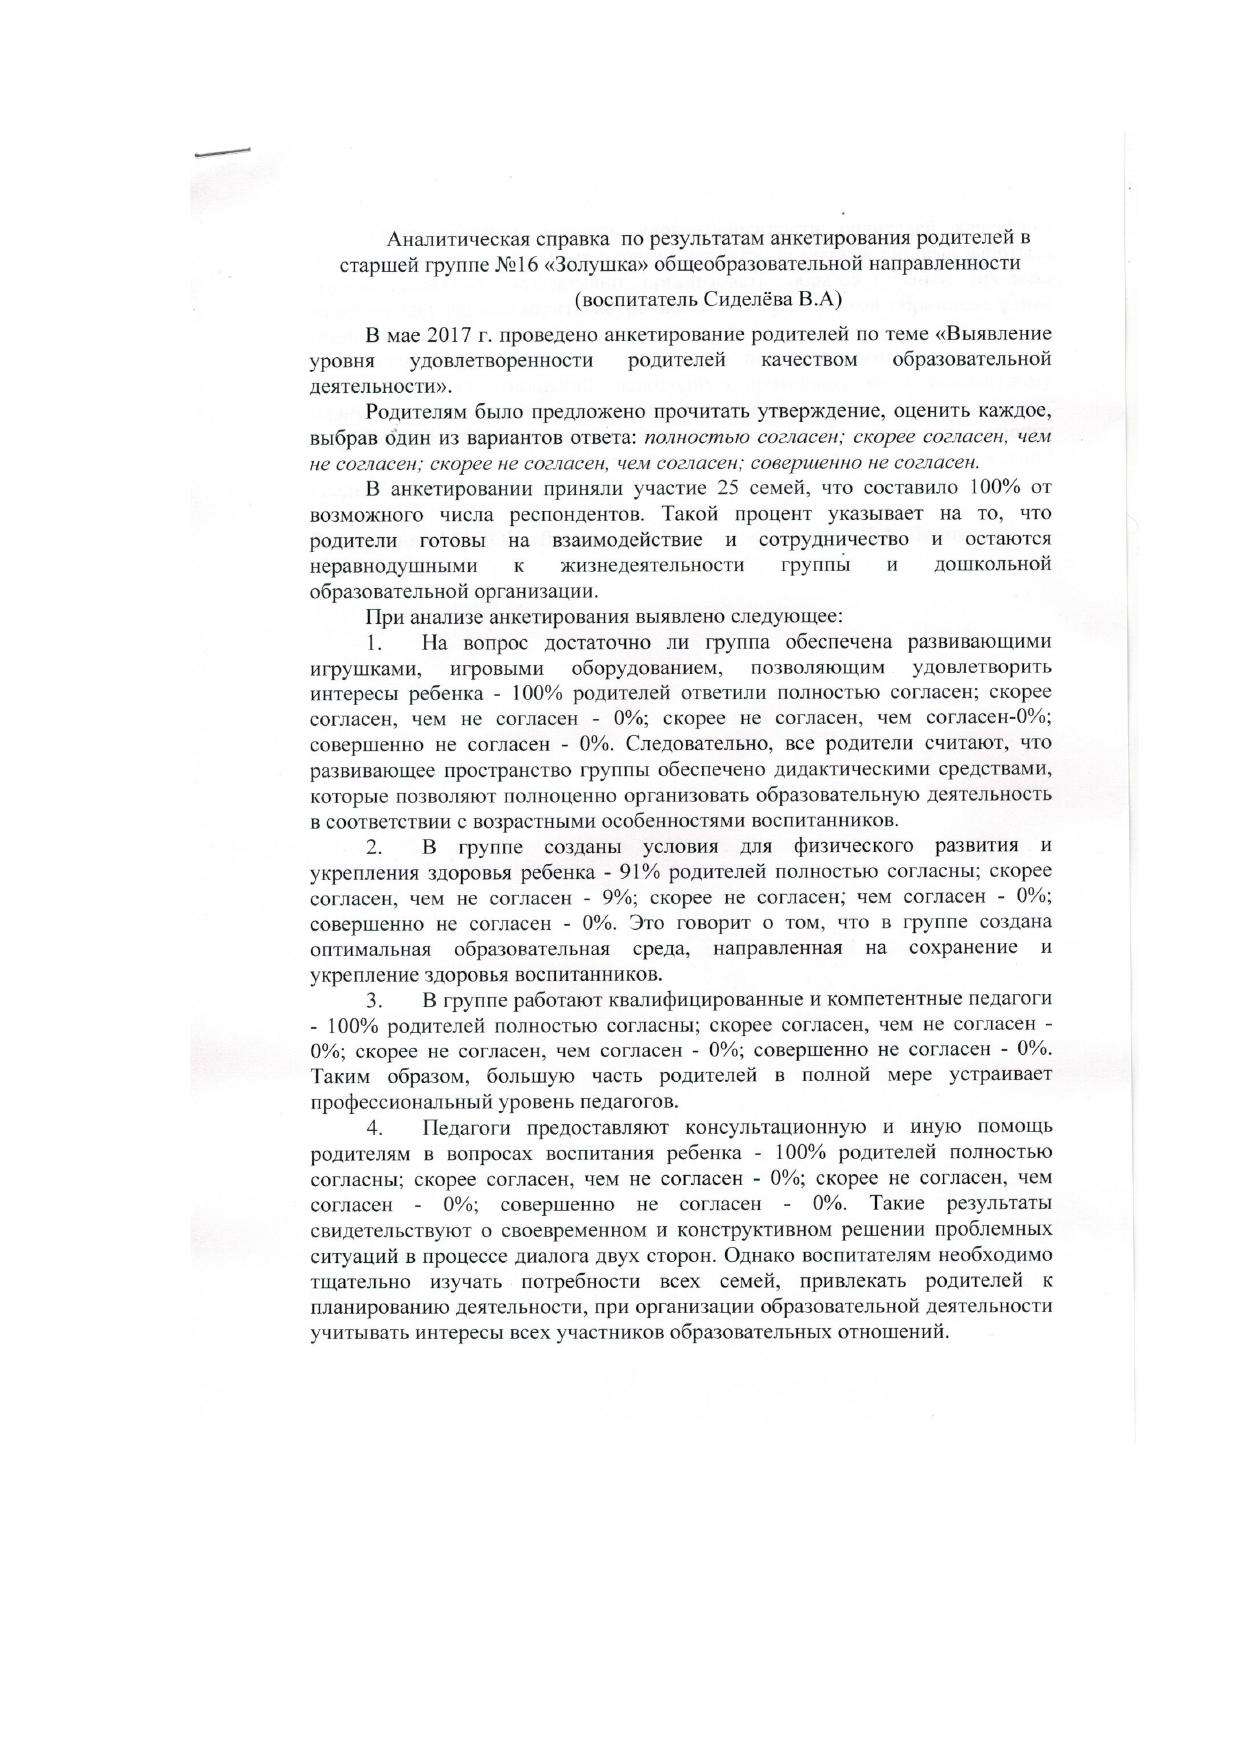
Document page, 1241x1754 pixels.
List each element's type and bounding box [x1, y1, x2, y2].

picture [177, 118, 1152, 1458]
